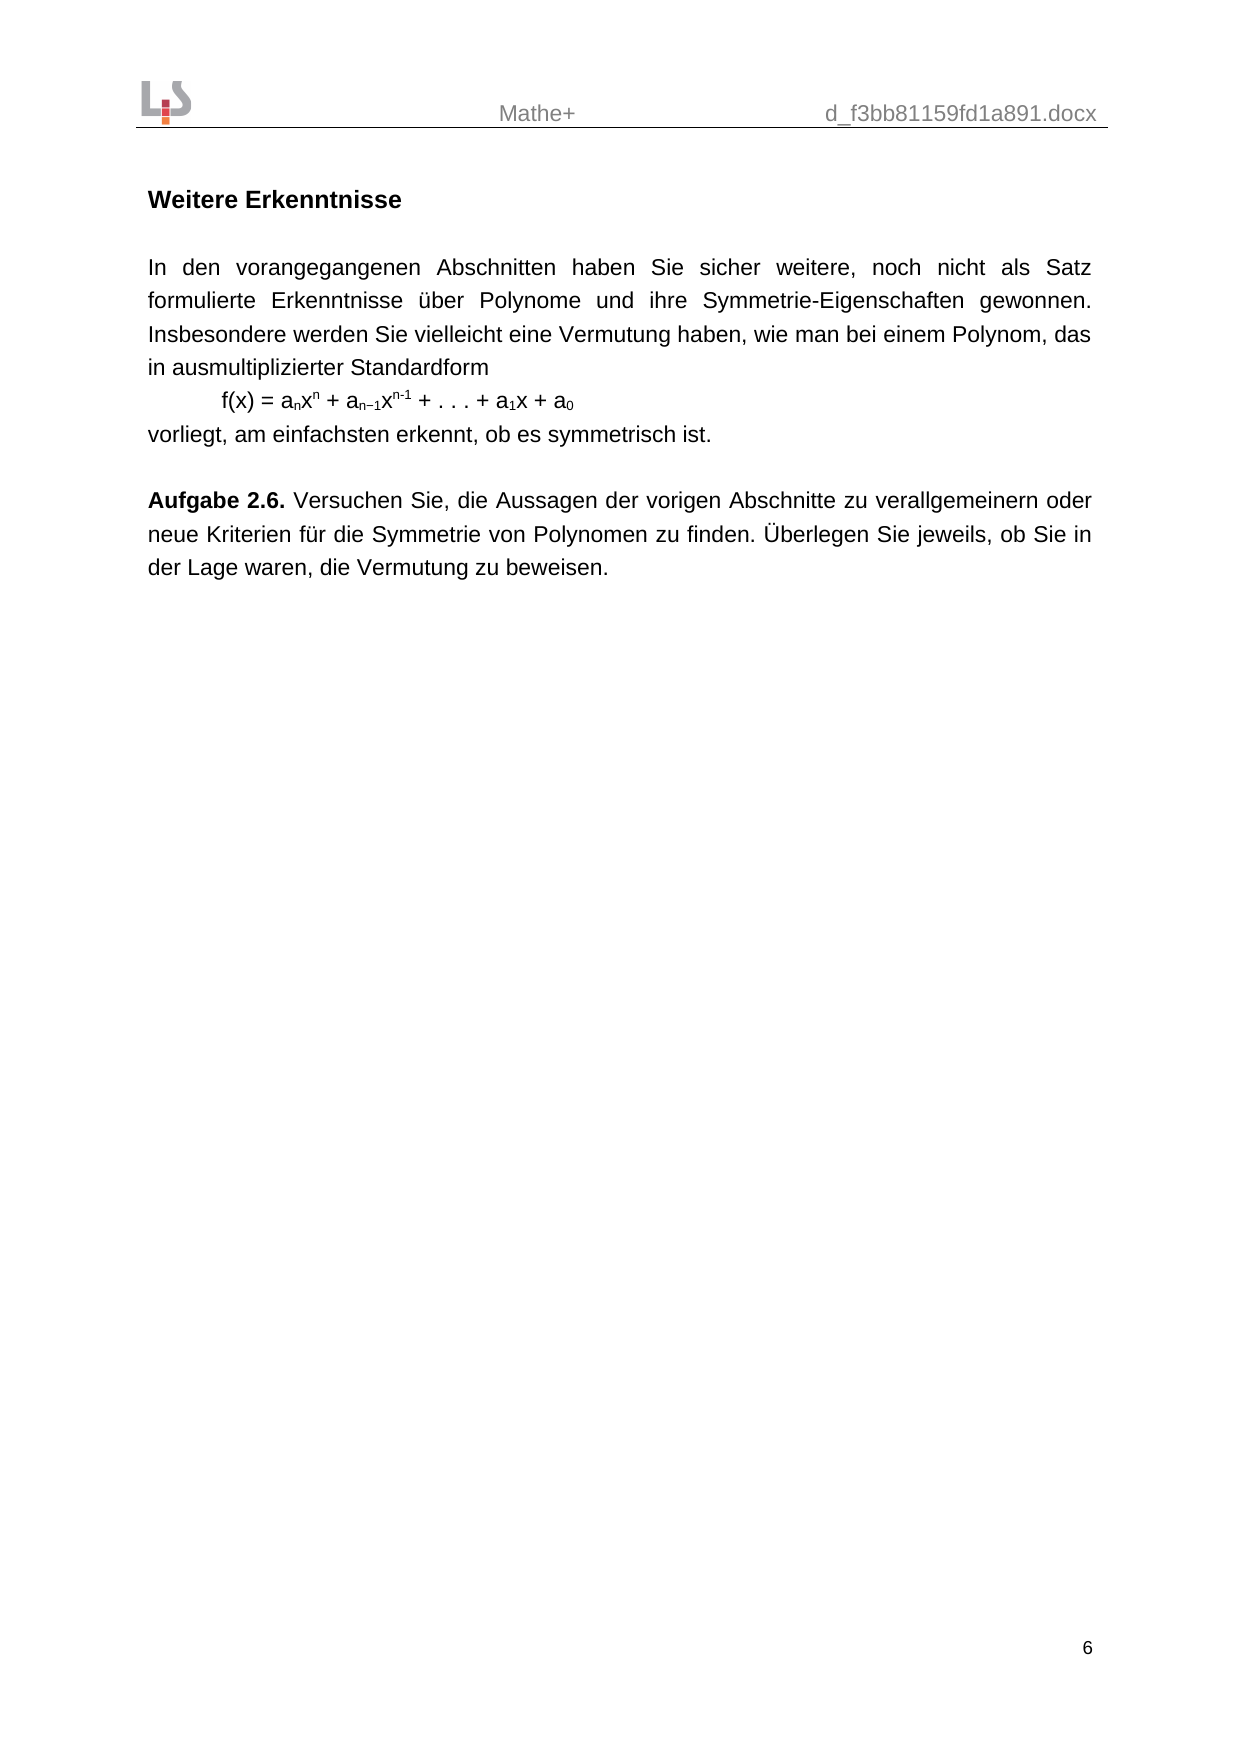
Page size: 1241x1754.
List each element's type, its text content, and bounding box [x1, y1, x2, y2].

text Aufgabe 2.6. Versuchen Sie, die Aussagen der vorigen Abschnitte zu verallgemeinern oder neue Kriterien für die Symmetrie von Polynomen zu finden. Überlegen Sie jeweils, ob Sie in der Lage waren, die Vermutung zu beweisen. [148, 480, 1092, 580]
picture [141, 81, 192, 125]
text In den vorangegangenen Abschnitten haben Sie sicher weitere, noch nicht als Satz formulierte Erkenntnisse über Polynome und ihre Symmetrie-Eigenschaften gewonnen. Insbesondere werden Sie vielleicht eine Vermutung haben, wie man bei einem Polynom, das in ausmultiplizierter Standardform [148, 247, 1092, 380]
text vorliegt, am einfachsten erkennt, ob es symmetrisch ist. [148, 414, 1092, 447]
text Weitere Erkenntnisse [148, 180, 1092, 214]
text f(x) = anxn + an−1xn-1 + . . . + a1x + a0 [148, 380, 1092, 414]
